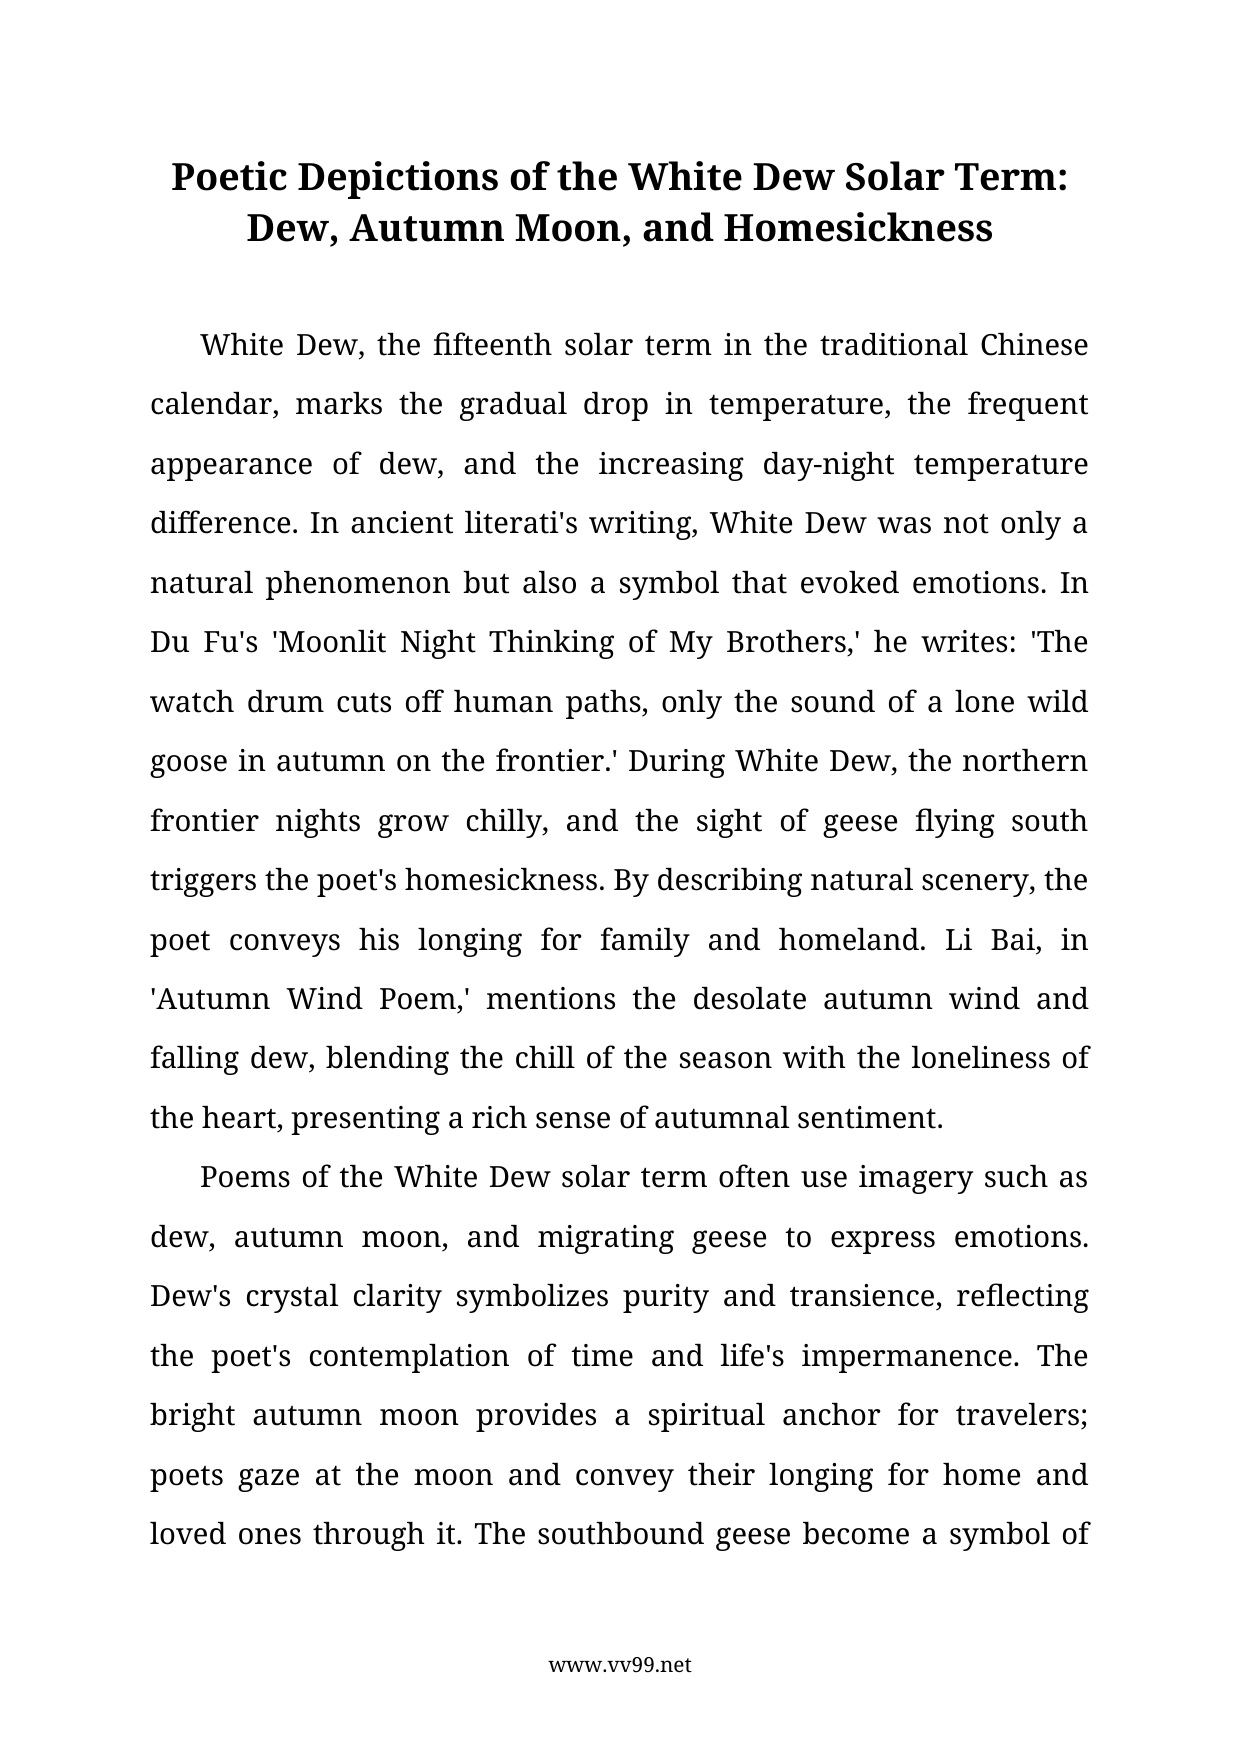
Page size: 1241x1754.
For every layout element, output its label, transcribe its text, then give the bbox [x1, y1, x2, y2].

subtitle Poetic Depictions of the White Dew Solar Term: Dew, Autumn Moon, and Homesickness [150, 150, 1090, 252]
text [150, 1157, 1090, 1553]
text White Dew, the fifteenth solar term in the traditional Chinese calendar, marks the gradual drop in temperature, the frequent appearance of dew, and the increasing day-night temperature difference. In ancient literati's writing, White Dew was not only a natural phenomenon but also a symbol that evoked emotions. In Du Fu's 'Moonlit Night Thinking of My Brothers,' he writes: 'The watch drum cuts off human paths, only the sound of a lone wild goose in autumn on the frontier.' During White Dew, the northern frontier nights grow chilly, and the sight of geese flying south triggers the poet's homesickness. By describing natural scenery, the poet conveys his longing for family and homeland. Li Bai, in 'Autumn Wind Poem,' mentions the desolate autumn wind and falling dew, blending the chill of the season with the loneliness of the heart, presenting a rich sense of autumnal sentiment. [150, 324, 1090, 1137]
